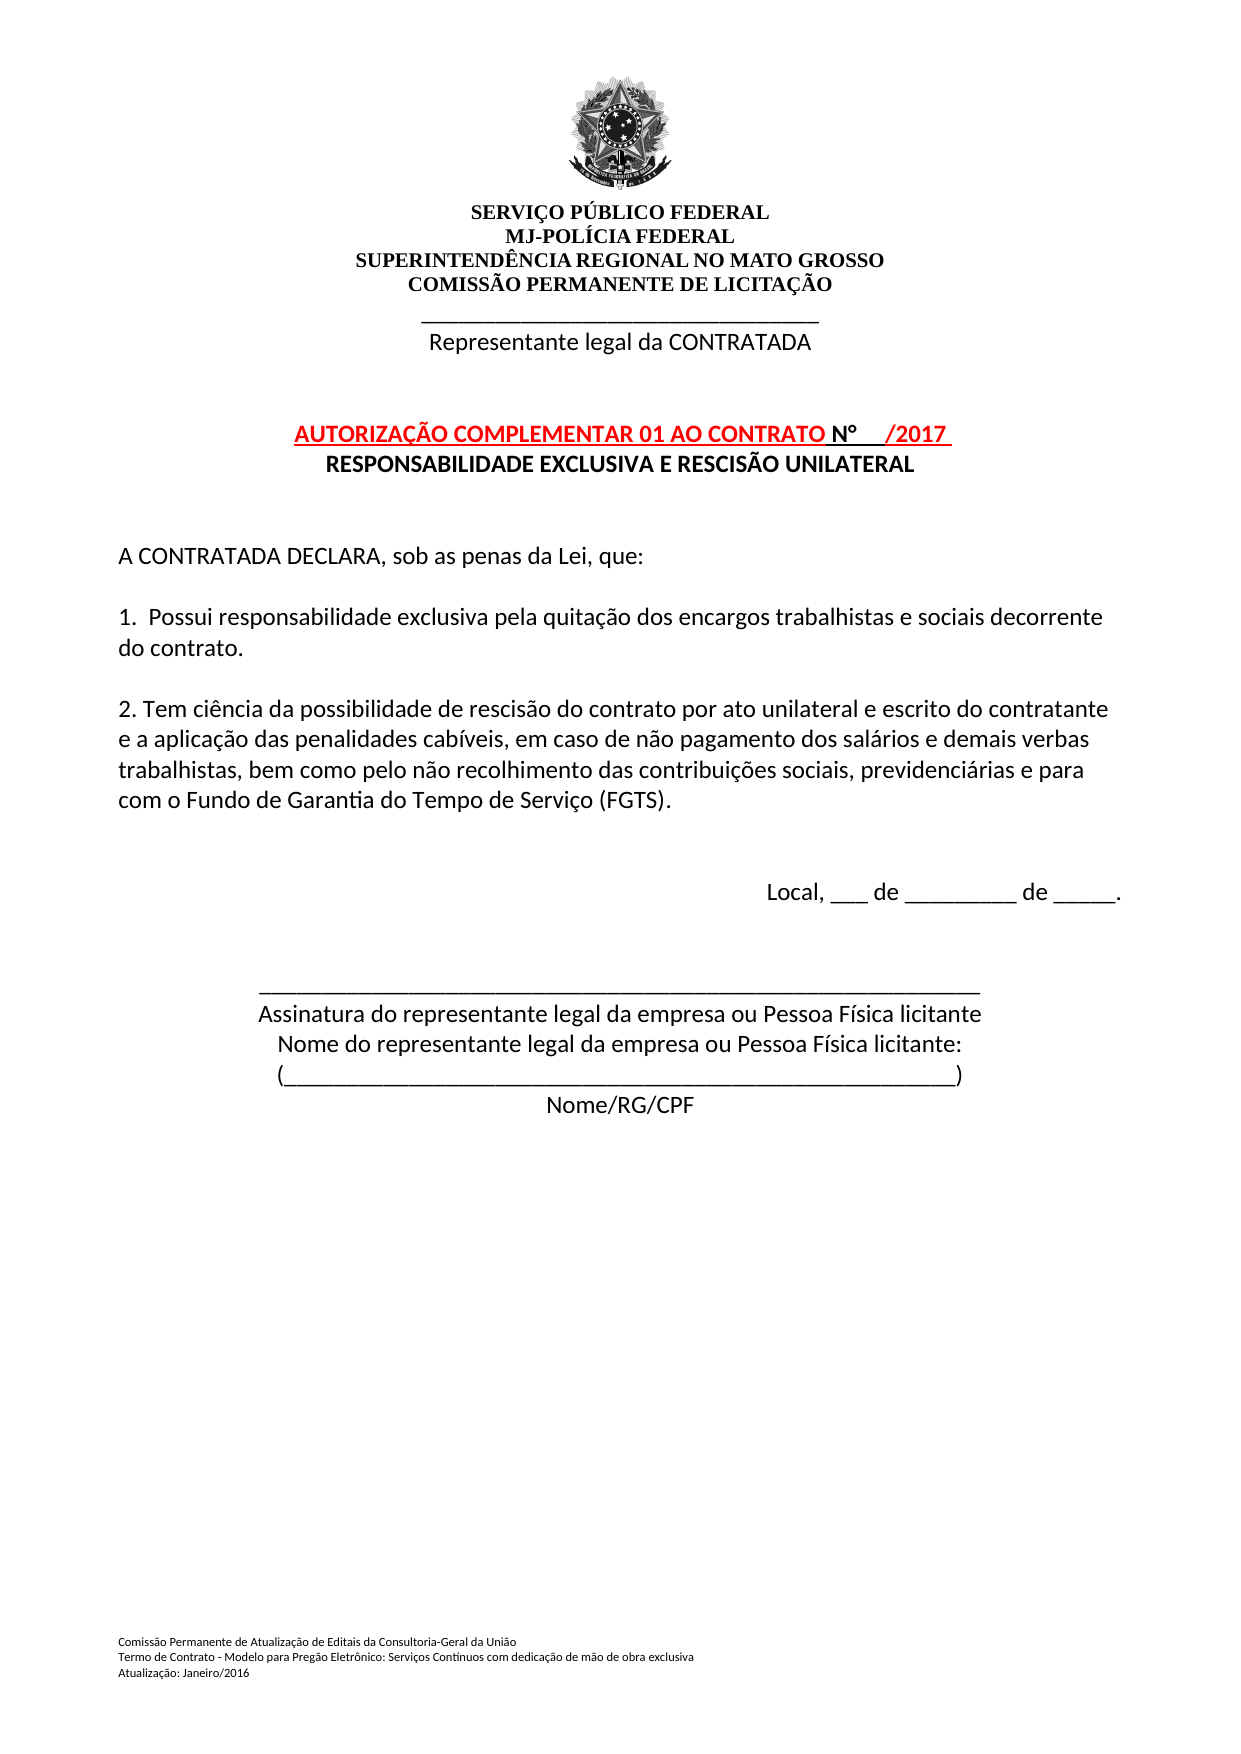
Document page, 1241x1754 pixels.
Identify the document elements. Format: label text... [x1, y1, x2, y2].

text Representante legal da CONTRATADA [118, 327, 1122, 357]
text A CONTRATADA DECLARA, sob as penas da Lei, que: [118, 540, 1122, 571]
text Local, ___ de _________ de _____. [118, 876, 1122, 906]
text ________________________________ [118, 296, 1122, 327]
text 2. Tem ciência da possibilidade de rescisão do contrato por ato unilateral e escrito do contratante e a aplicação das penalidades cabíveis, em caso de não pagamento dos salários e demais verbas trabalhistas, bem como pelo não recolhimento das contribuições sociais, previdenciárias e para com o Fundo de Garantia do Tempo de Serviço (FGTS). [118, 693, 1122, 815]
text RESPONSABILIDADE EXCLUSIVA E RESCISÃO UNILATERAL [118, 449, 1122, 479]
text 1. Possui responsabilidade exclusiva pela quitação dos encargos trabalhistas e sociais decorrente do contrato. [118, 601, 1122, 662]
text AUTORIZAÇÃO COMPLEMENTAR 01 AO CONTRATO N° /2017 [118, 418, 1122, 449]
text Nome/RG/CPF [118, 1089, 1122, 1120]
text __________________________________________________________ [118, 967, 1122, 998]
text Assinatura do representante legal da empresa ou Pessoa Física licitante [118, 998, 1122, 1028]
text Nome do representante legal da empresa ou Pessoa Física licitante: [118, 1028, 1122, 1059]
text (______________________________________________________) [118, 1059, 1122, 1089]
